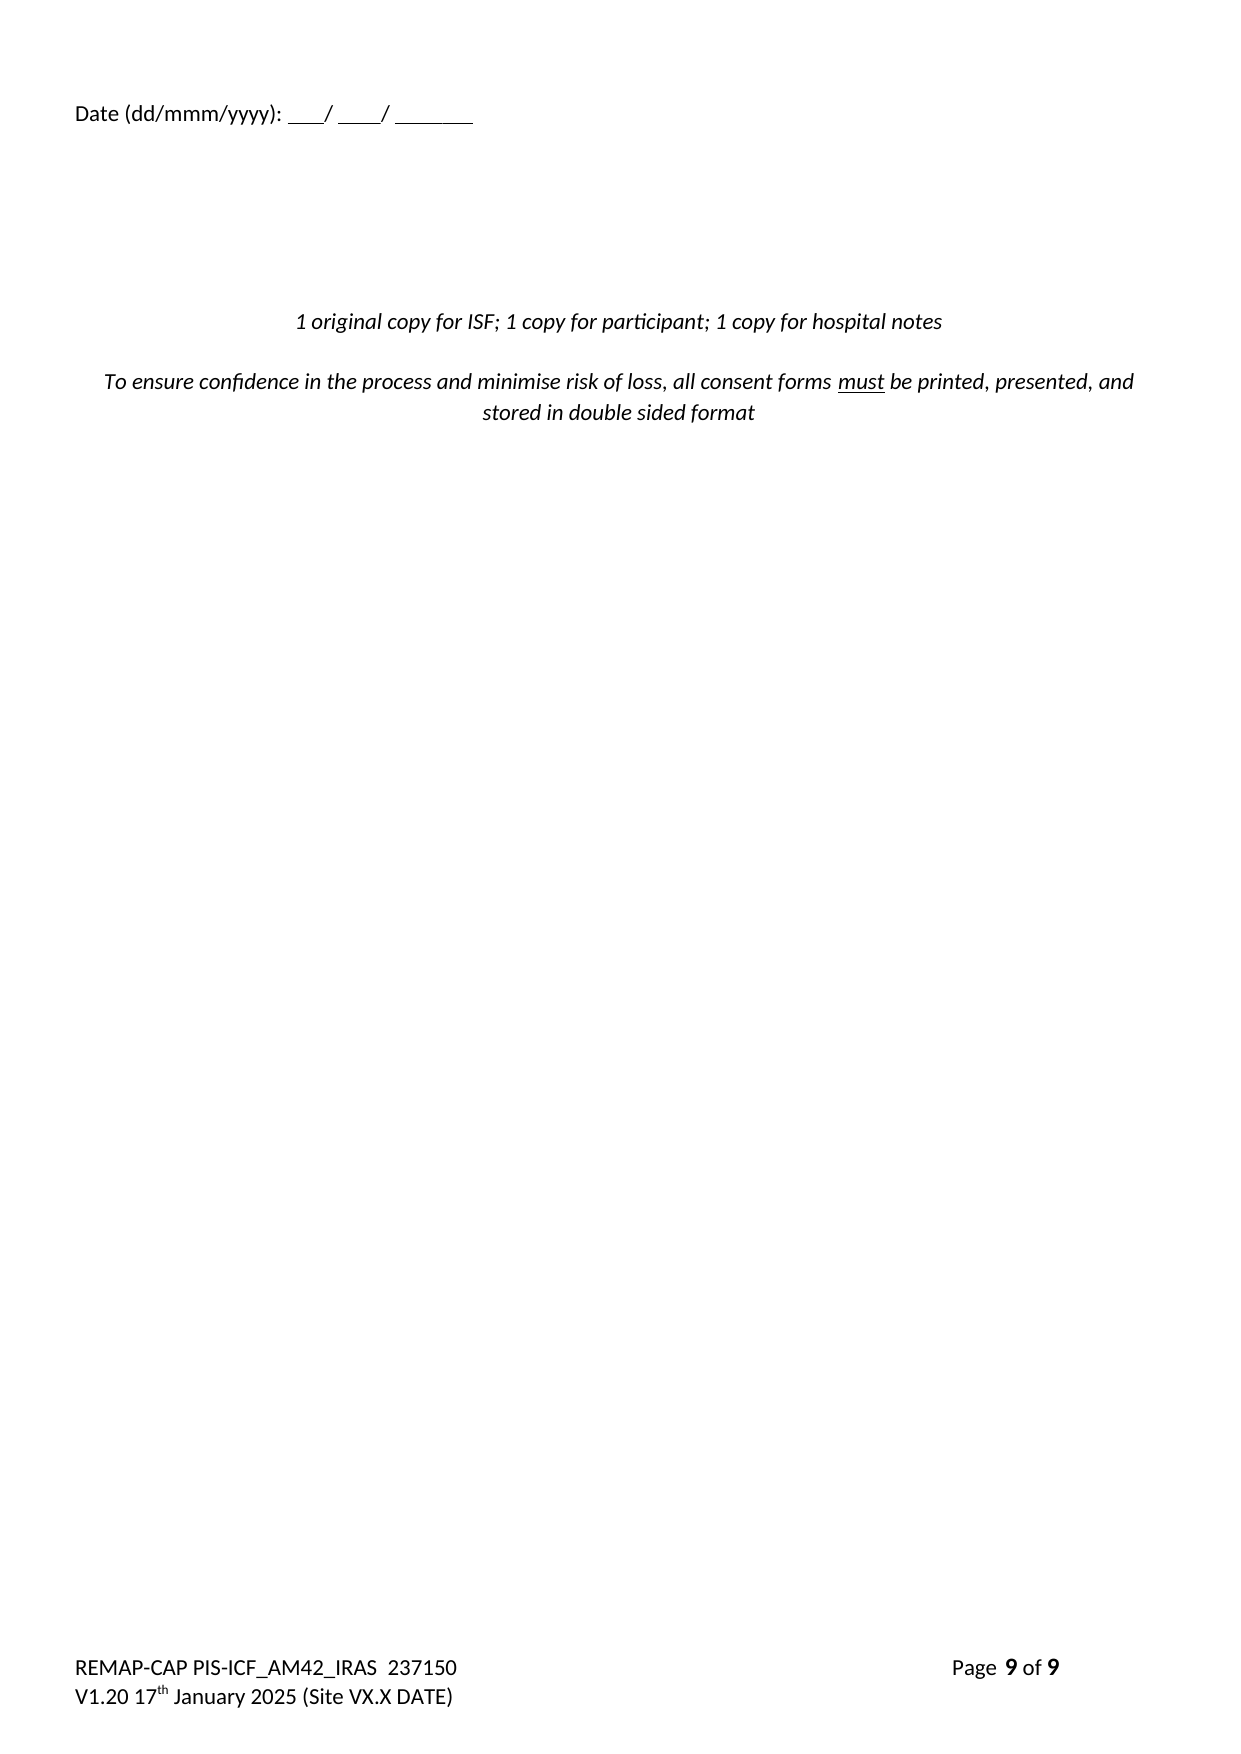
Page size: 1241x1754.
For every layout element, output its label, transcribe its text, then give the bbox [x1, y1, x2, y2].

text Date (dd/mmm/yyyy): / / [75, 99, 1165, 127]
text To ensure confidence in the process and minimise risk of loss, all consent forms must be printed, presented, and stored in double sided format [75, 367, 1165, 426]
text 1 original copy for ISF; 1 copy for participant; 1 copy for hospital notes [75, 307, 1165, 335]
